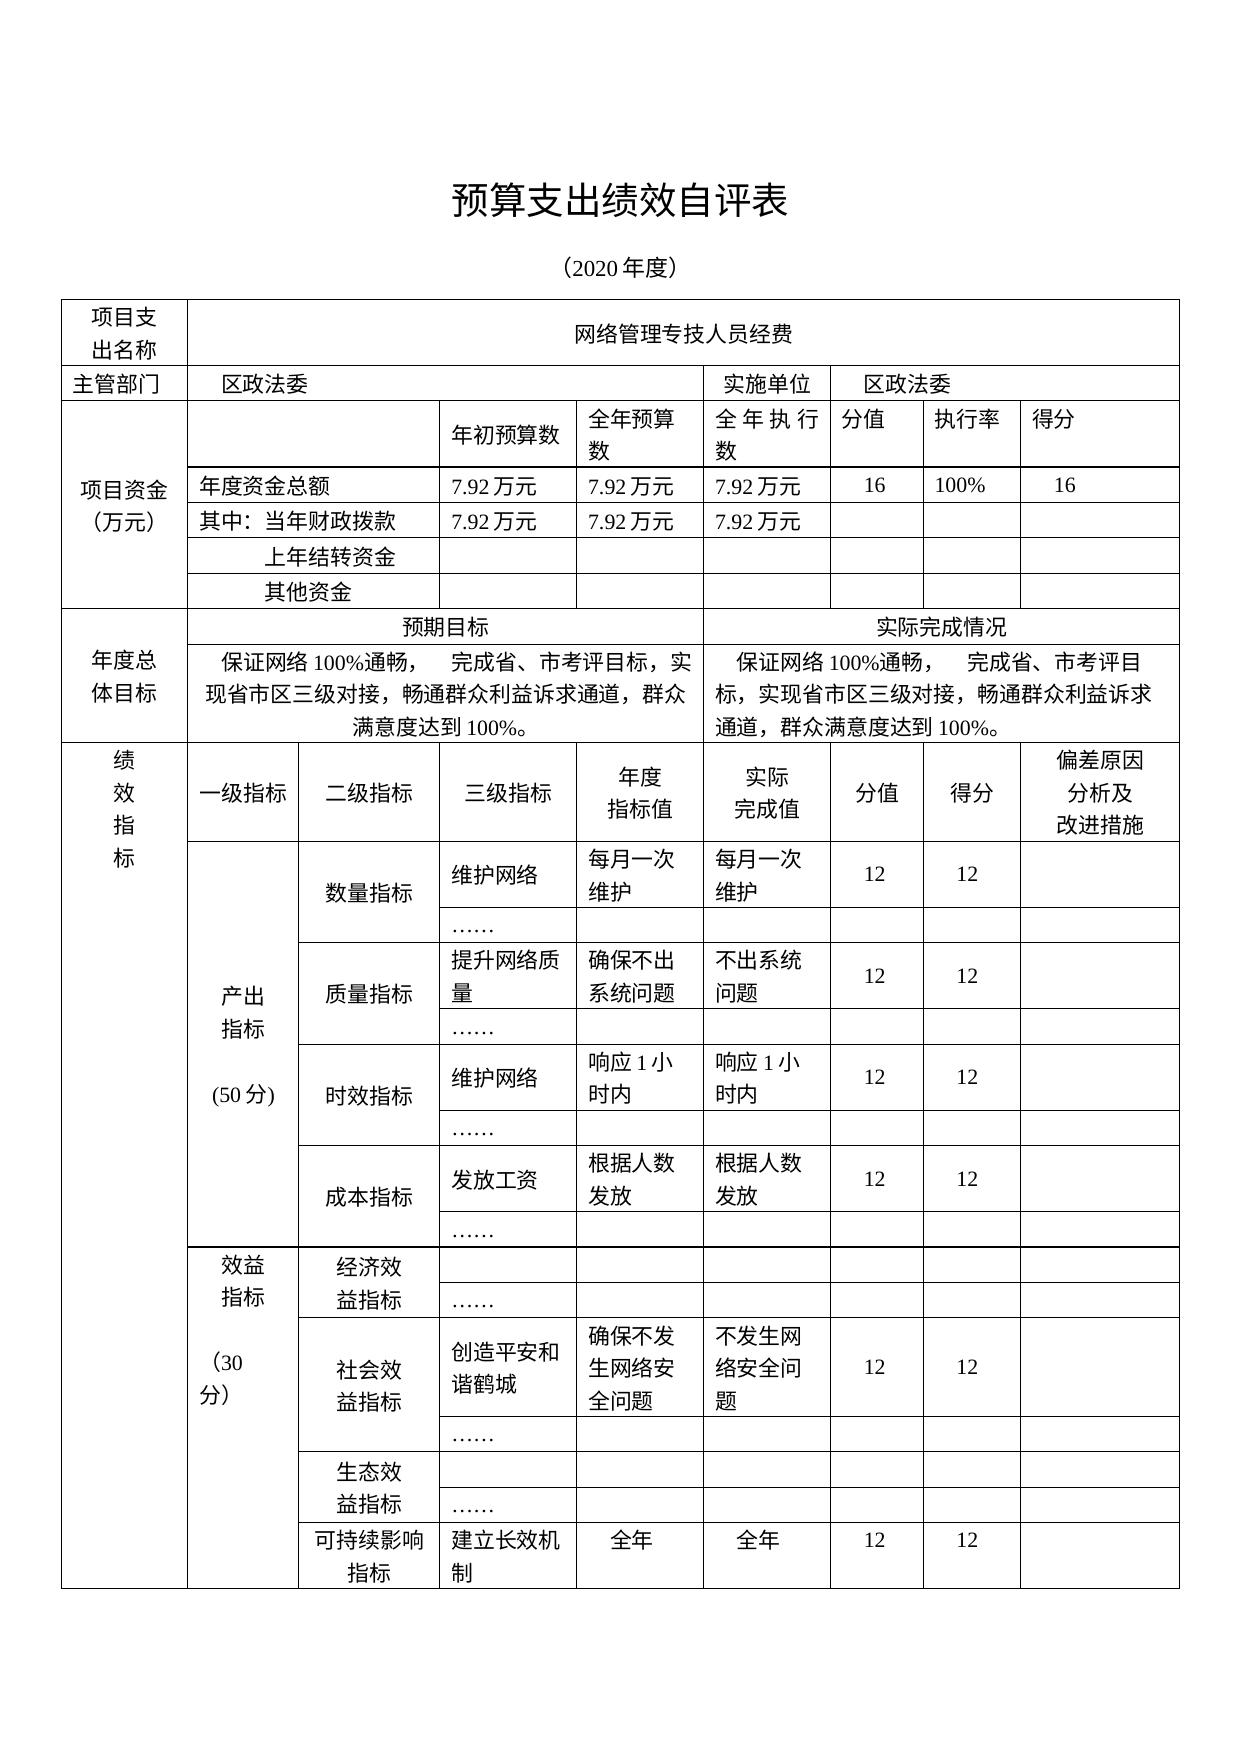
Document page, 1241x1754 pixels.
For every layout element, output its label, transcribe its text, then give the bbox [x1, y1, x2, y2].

table_cell 12 [831, 943, 923, 1008]
table_cell [577, 908, 703, 942]
table_cell [1021, 503, 1179, 537]
table_cell 维护网络 [440, 1045, 576, 1109]
table_cell [577, 574, 703, 608]
table_cell [831, 1488, 923, 1522]
table_cell [1021, 1146, 1179, 1211]
table_cell [577, 1212, 703, 1246]
table_cell [831, 1248, 923, 1282]
table_cell 7.92万元 [440, 468, 576, 502]
table_cell [1021, 1417, 1179, 1451]
table_cell [1021, 1045, 1179, 1109]
table_cell 全年预算数 [577, 401, 703, 466]
table_cell [577, 1248, 703, 1282]
table_cell [577, 1452, 703, 1487]
table_cell 实际完成情况 [704, 609, 1179, 643]
table_cell 年度 指标值 [577, 743, 703, 841]
table_cell 全年执行数 [704, 401, 830, 466]
table_cell 12 [924, 1146, 1020, 1211]
table_cell 7.92万元 [704, 468, 830, 502]
table_cell [924, 1452, 1020, 1487]
table_cell 响应1小时内 [577, 1045, 703, 1109]
table_cell [831, 1111, 923, 1145]
table_cell 发放工资 [440, 1146, 576, 1211]
table_cell [831, 1452, 923, 1487]
table_cell [924, 538, 1020, 573]
table_cell 12 [831, 842, 923, 907]
table_cell [1021, 1488, 1179, 1522]
table_cell 执行率 [924, 401, 1020, 466]
table_cell [1021, 1248, 1179, 1282]
table_cell [924, 1488, 1020, 1522]
table_cell [1021, 1009, 1179, 1043]
table_cell [577, 1488, 703, 1522]
table_cell 分值 [831, 401, 923, 466]
table_cell 12 [924, 1045, 1020, 1109]
table_cell 得分 [1021, 401, 1179, 466]
table_cell 成本指标 [299, 1146, 439, 1246]
table_cell 7.92万元 [704, 503, 830, 537]
table_cell [924, 574, 1020, 608]
table_cell 数量指标 [299, 842, 439, 942]
table_cell [1021, 1212, 1179, 1246]
table_cell 绩 效 指 标 [62, 743, 187, 1588]
table_cell 全年 [577, 1523, 703, 1588]
table_cell [577, 1283, 703, 1317]
table_cell [924, 1111, 1020, 1145]
table_cell [1021, 1452, 1179, 1487]
table_cell 16 [831, 468, 923, 502]
table_cell 每月一次维护 [577, 842, 703, 907]
table_cell [924, 503, 1020, 537]
table_cell [831, 574, 923, 608]
table_cell [704, 908, 830, 942]
table_cell [831, 908, 923, 942]
table_cell [831, 1212, 923, 1246]
table_cell [831, 1283, 923, 1317]
table_cell [1021, 842, 1179, 907]
table_cell 社会效 益指标 [299, 1318, 439, 1451]
table_cell [440, 1452, 576, 1487]
table_cell 响应1小时内 [704, 1045, 830, 1109]
table_cell 12 [924, 943, 1020, 1008]
table_cell [1021, 943, 1179, 1008]
table_cell 12 [831, 1318, 923, 1416]
table_cell [704, 1009, 830, 1043]
table_cell [831, 1417, 923, 1451]
table_cell 三级指标 [440, 743, 576, 841]
table_cell 根据人数发放 [704, 1146, 830, 1211]
table_cell [704, 1283, 830, 1317]
table_cell 保证网络100%通畅， 完成省、市考评目标，实现省市区三级对接，畅通群众利益诉求通道，群众满意度达到100%。 [704, 645, 1179, 742]
table_cell 7.92万元 [577, 468, 703, 502]
table_cell 保证网络100%通畅， 完成省、市考评目标，实现省市区三级对接，畅通群众利益诉求通道，群众满意度达到100%。 [188, 645, 703, 742]
table_cell 12 [924, 842, 1020, 907]
table_cell 区政法委 [188, 366, 703, 400]
table_cell …… [440, 1212, 576, 1246]
table_cell [577, 1111, 703, 1145]
table_cell 确保不出系统问题 [577, 943, 703, 1008]
table_cell …… [440, 908, 576, 942]
table_cell 项目资金 （万元） [62, 401, 187, 608]
table_cell [704, 574, 830, 608]
table_cell 12 [831, 1146, 923, 1211]
table_cell [924, 1009, 1020, 1043]
table_cell 12 [831, 1045, 923, 1109]
table_cell 生态效 益指标 [299, 1452, 439, 1522]
table_cell [704, 1488, 830, 1522]
table_cell …… [440, 1488, 576, 1522]
table_cell 主管部门 [62, 366, 187, 400]
table_cell 7.92万元 [577, 503, 703, 537]
table_cell 区政法委 [831, 366, 1179, 400]
table_cell [440, 538, 576, 573]
table_cell 经济效 益指标 [299, 1248, 439, 1317]
table_cell 时效指标 [299, 1045, 439, 1145]
table_cell [1021, 1111, 1179, 1145]
table_cell 12 [924, 1523, 1020, 1588]
table_cell 网络管理专技人员经费 [188, 300, 1179, 365]
table_cell 实际 完成值 [704, 743, 830, 841]
table_cell [577, 1009, 703, 1043]
table_cell 偏差原因 分析及 改进措施 [1021, 743, 1179, 841]
table_cell [831, 538, 923, 573]
table_cell 12 [924, 1318, 1020, 1416]
table_cell …… [440, 1009, 576, 1043]
table_cell 二级指标 [299, 743, 439, 841]
table_cell 质量指标 [299, 943, 439, 1043]
table_cell 预期目标 [188, 609, 703, 643]
table_cell [1021, 1523, 1179, 1588]
table_cell 7.92万元 [440, 503, 576, 537]
table_cell [440, 574, 576, 608]
table_cell [704, 1248, 830, 1282]
table_cell [704, 1212, 830, 1246]
table_cell 产出 指标 (50分) [188, 842, 298, 1246]
table_cell [577, 538, 703, 573]
table_cell [831, 503, 923, 537]
table_cell 其他资金 [188, 574, 439, 608]
table_cell 全年 [704, 1523, 830, 1588]
table_cell 得分 [924, 743, 1020, 841]
table_cell [704, 1452, 830, 1487]
table_cell 提升网络质量 [440, 943, 576, 1008]
table_cell [1021, 538, 1179, 573]
table_cell 12 [831, 1523, 923, 1588]
table_cell [831, 1009, 923, 1043]
table_cell 根据人数发放 [577, 1146, 703, 1211]
table_cell [924, 1212, 1020, 1246]
table_cell 上年结转资金 [188, 538, 439, 573]
table_cell [704, 1111, 830, 1145]
table_cell [440, 1248, 576, 1282]
table_cell 每月一次维护 [704, 842, 830, 907]
table_cell …… [440, 1417, 576, 1451]
table_cell 不出系统问题 [704, 943, 830, 1008]
table_cell 年度总 体目标 [62, 609, 187, 742]
table_cell [924, 1283, 1020, 1317]
table_cell …… [440, 1111, 576, 1145]
table_cell 100% [924, 468, 1020, 502]
table_cell （2020年度） [61, 234, 1179, 299]
table_cell [188, 401, 439, 466]
table_cell [1021, 1318, 1179, 1416]
table_cell 建立长效机制 [440, 1523, 576, 1588]
table_cell 其中：当年财政拨款 [188, 503, 439, 537]
table_header 预算支出绩效自评表 [61, 162, 1179, 234]
table_cell [1021, 1283, 1179, 1317]
table_cell 可持续影响指标 [299, 1523, 439, 1588]
table_cell 实施单位 [704, 366, 830, 400]
table_cell 年度资金总额 [188, 468, 439, 502]
table_cell 创造平安和谐鹤城 [440, 1318, 576, 1416]
table_cell [704, 1417, 830, 1451]
table_cell 项目支 出名称 [62, 300, 187, 365]
table_cell [924, 908, 1020, 942]
table_cell 分值 [831, 743, 923, 841]
table_cell 确保不发生网络安全问题 [577, 1318, 703, 1416]
table_cell 年初预算数 [440, 401, 576, 466]
table_cell [924, 1417, 1020, 1451]
table_cell 16 [1021, 468, 1179, 502]
table_cell [577, 1417, 703, 1451]
table_cell …… [440, 1283, 576, 1317]
table_cell 效益 指标 （30分） [188, 1248, 298, 1588]
table_cell [924, 1248, 1020, 1282]
table_cell 维护网络 [440, 842, 576, 907]
table_cell 一级指标 [188, 743, 298, 841]
table_cell [1021, 908, 1179, 942]
table_cell [704, 538, 830, 573]
table_cell [1021, 574, 1179, 608]
table_cell 不发生网络安全问题 [704, 1318, 830, 1416]
